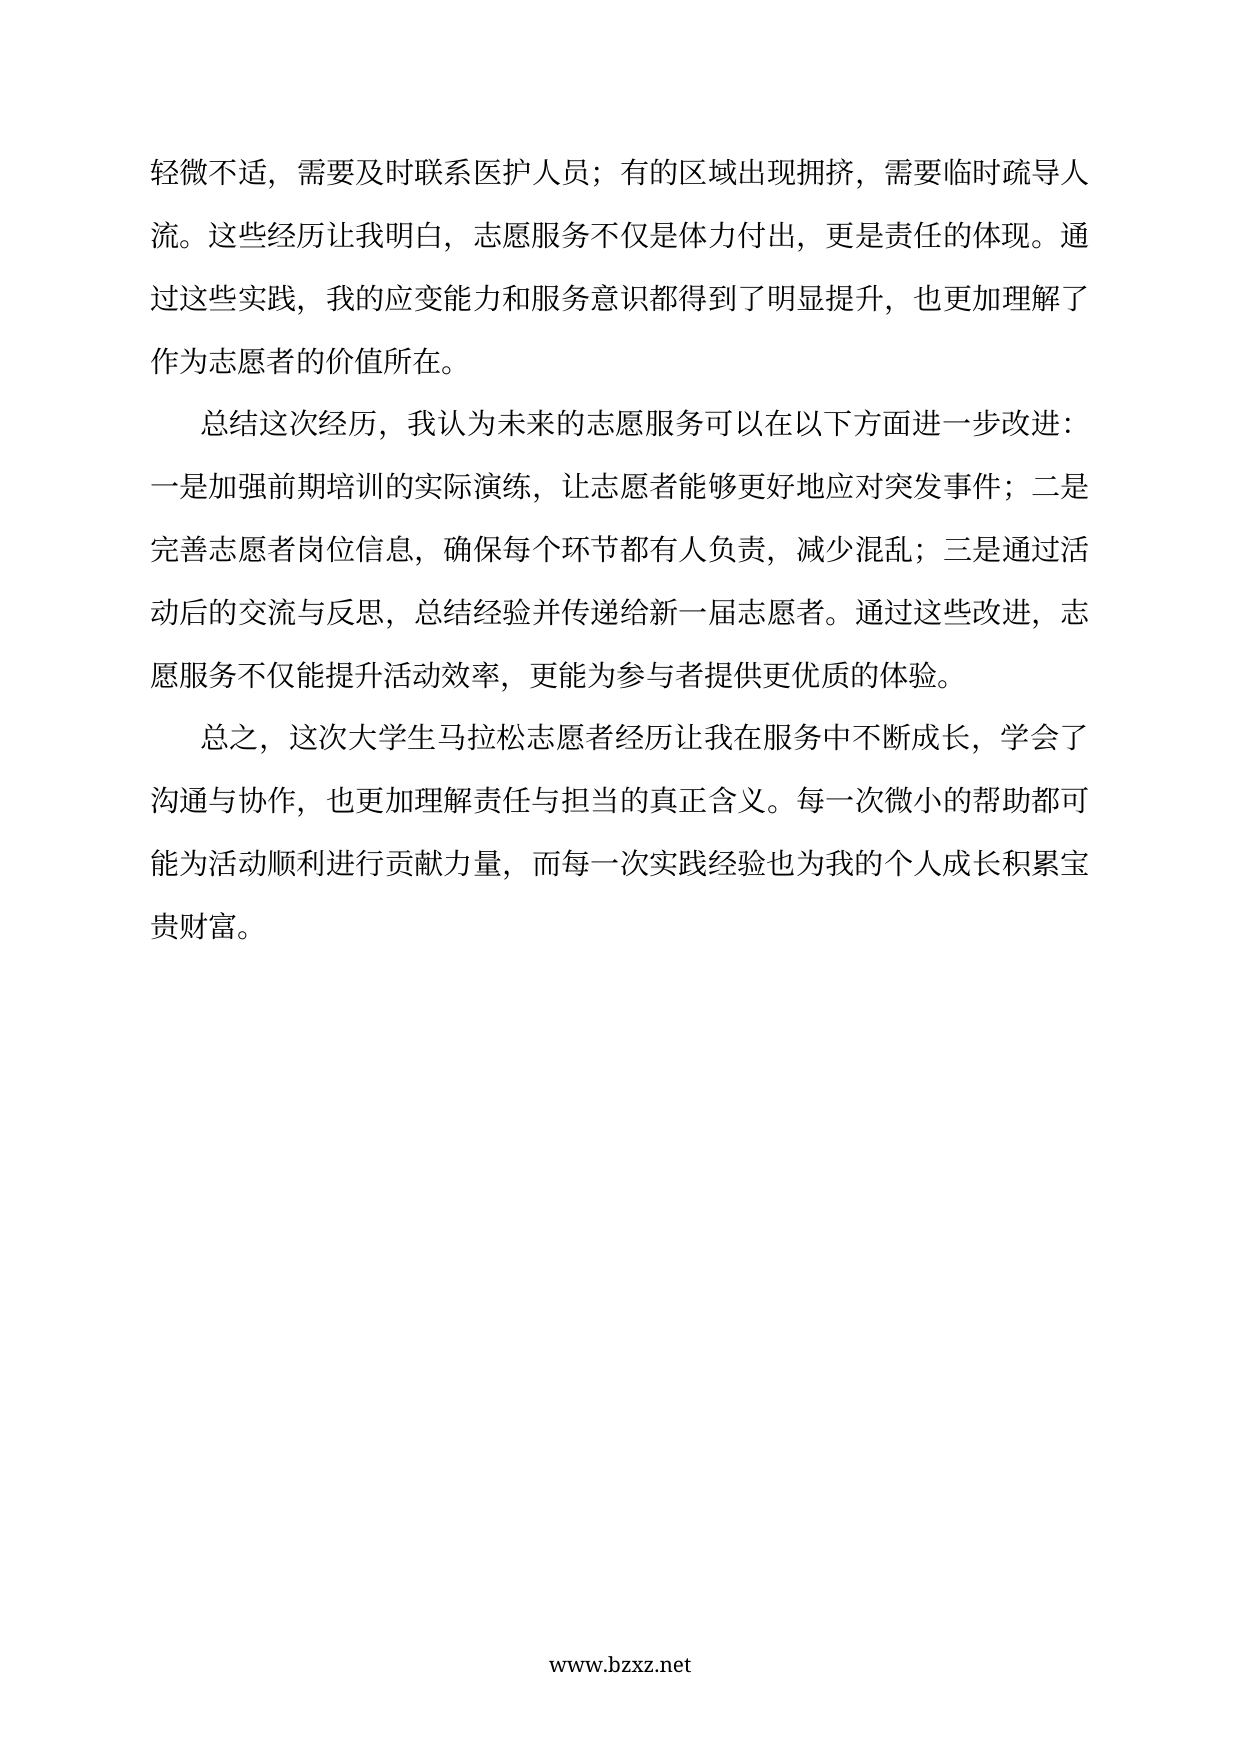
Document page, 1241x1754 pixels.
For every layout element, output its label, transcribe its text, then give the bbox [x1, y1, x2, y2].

text 总结这次经历，我认为未来的志愿服务可以在以下方面进一步改进：一是加强前期培训的实际演练，让志愿者能够更好地应对突发事件；二是完善志愿者岗位信息，确保每个环节都有人负责，减少混乱；三是通过活动后的交流与反思，总结经验并传递给新一届志愿者。通过这些改进，志愿服务不仅能提升活动效率，更能为参与者提供更优质的体验。 [150, 401, 1090, 694]
text 总之，这次大学生马拉松志愿者经历让我在服务中不断成长，学会了沟通与协作，也更加理解责任与担当的真正含义。每一次微小的帮助都可能为活动顺利进行贡献力量，而每一次实践经验也为我的个人成长积累宝贵财富。 [150, 715, 1090, 946]
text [150, 150, 1090, 380]
